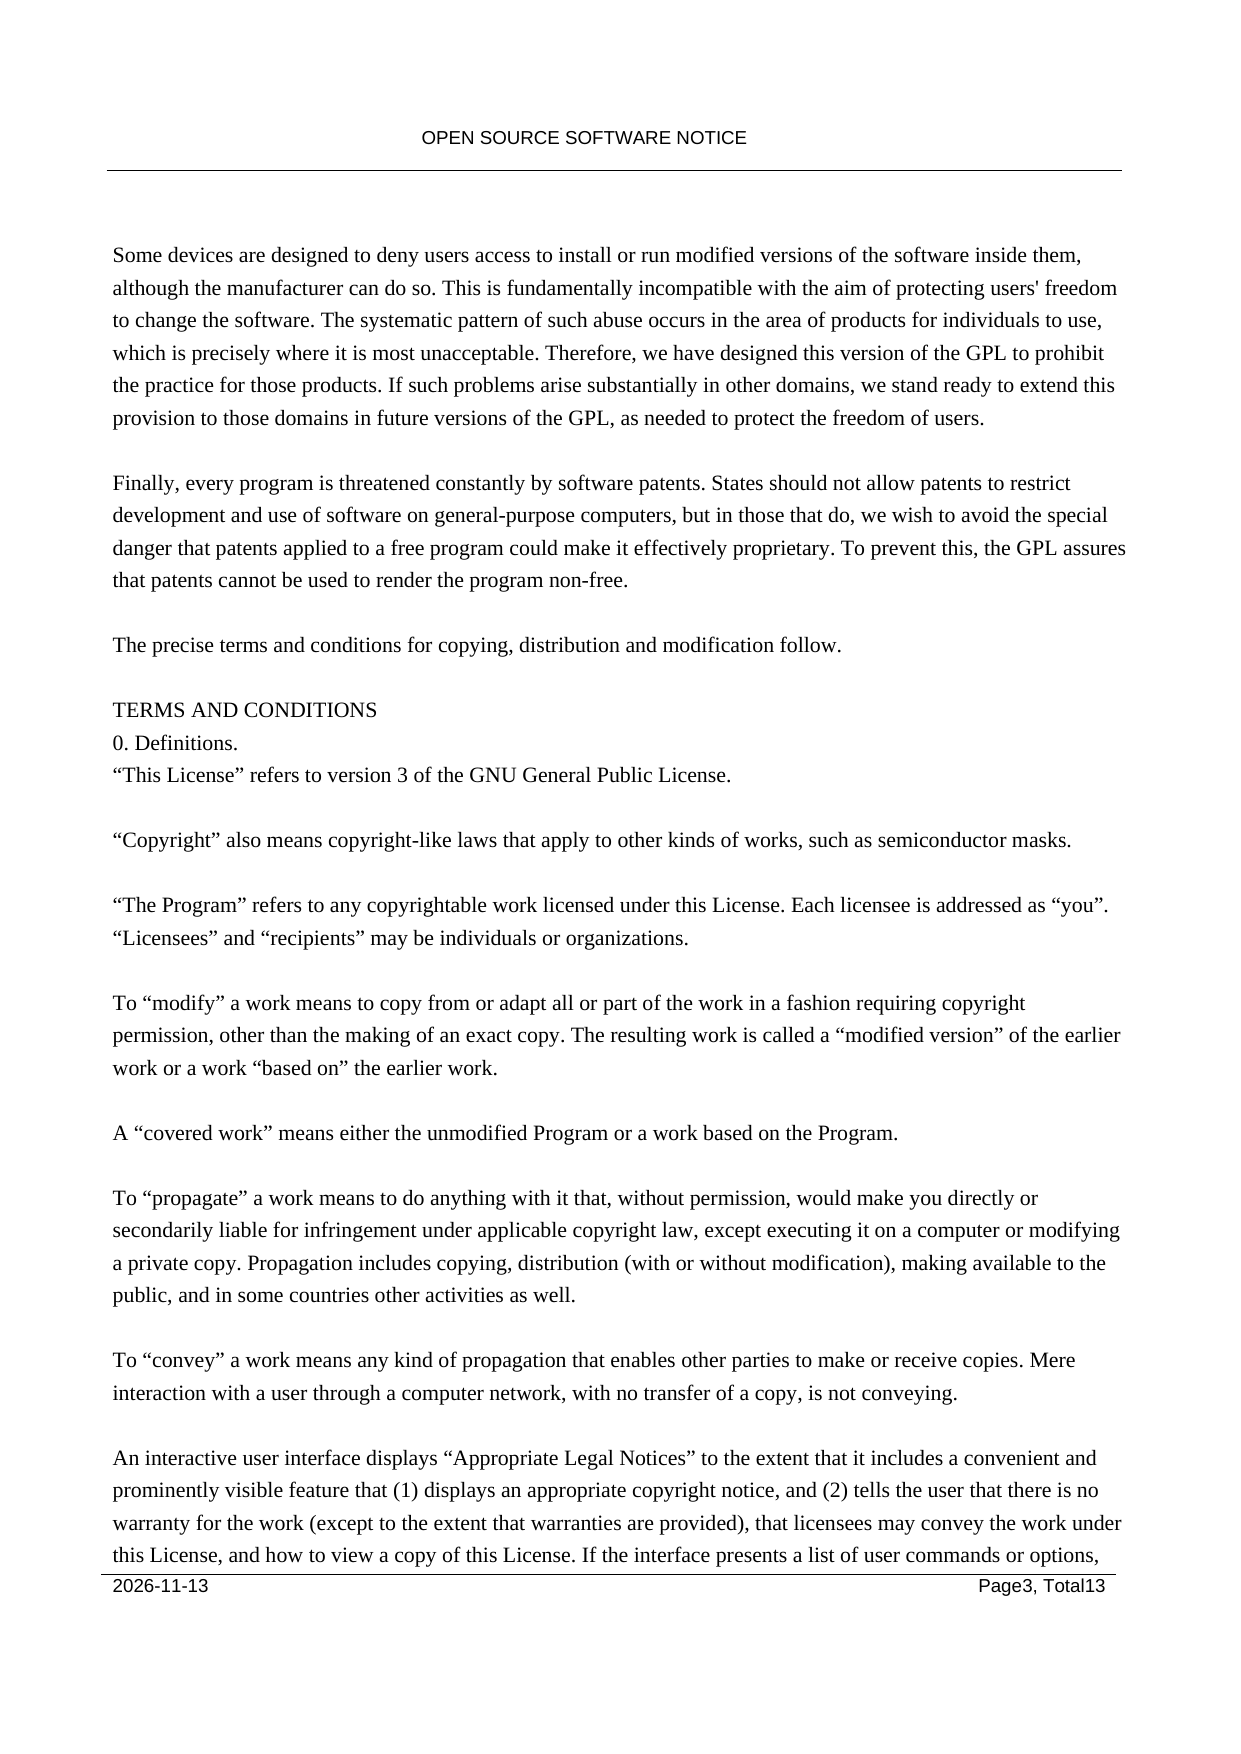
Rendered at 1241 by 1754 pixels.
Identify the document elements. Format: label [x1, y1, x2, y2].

text [112, 206, 1128, 1571]
